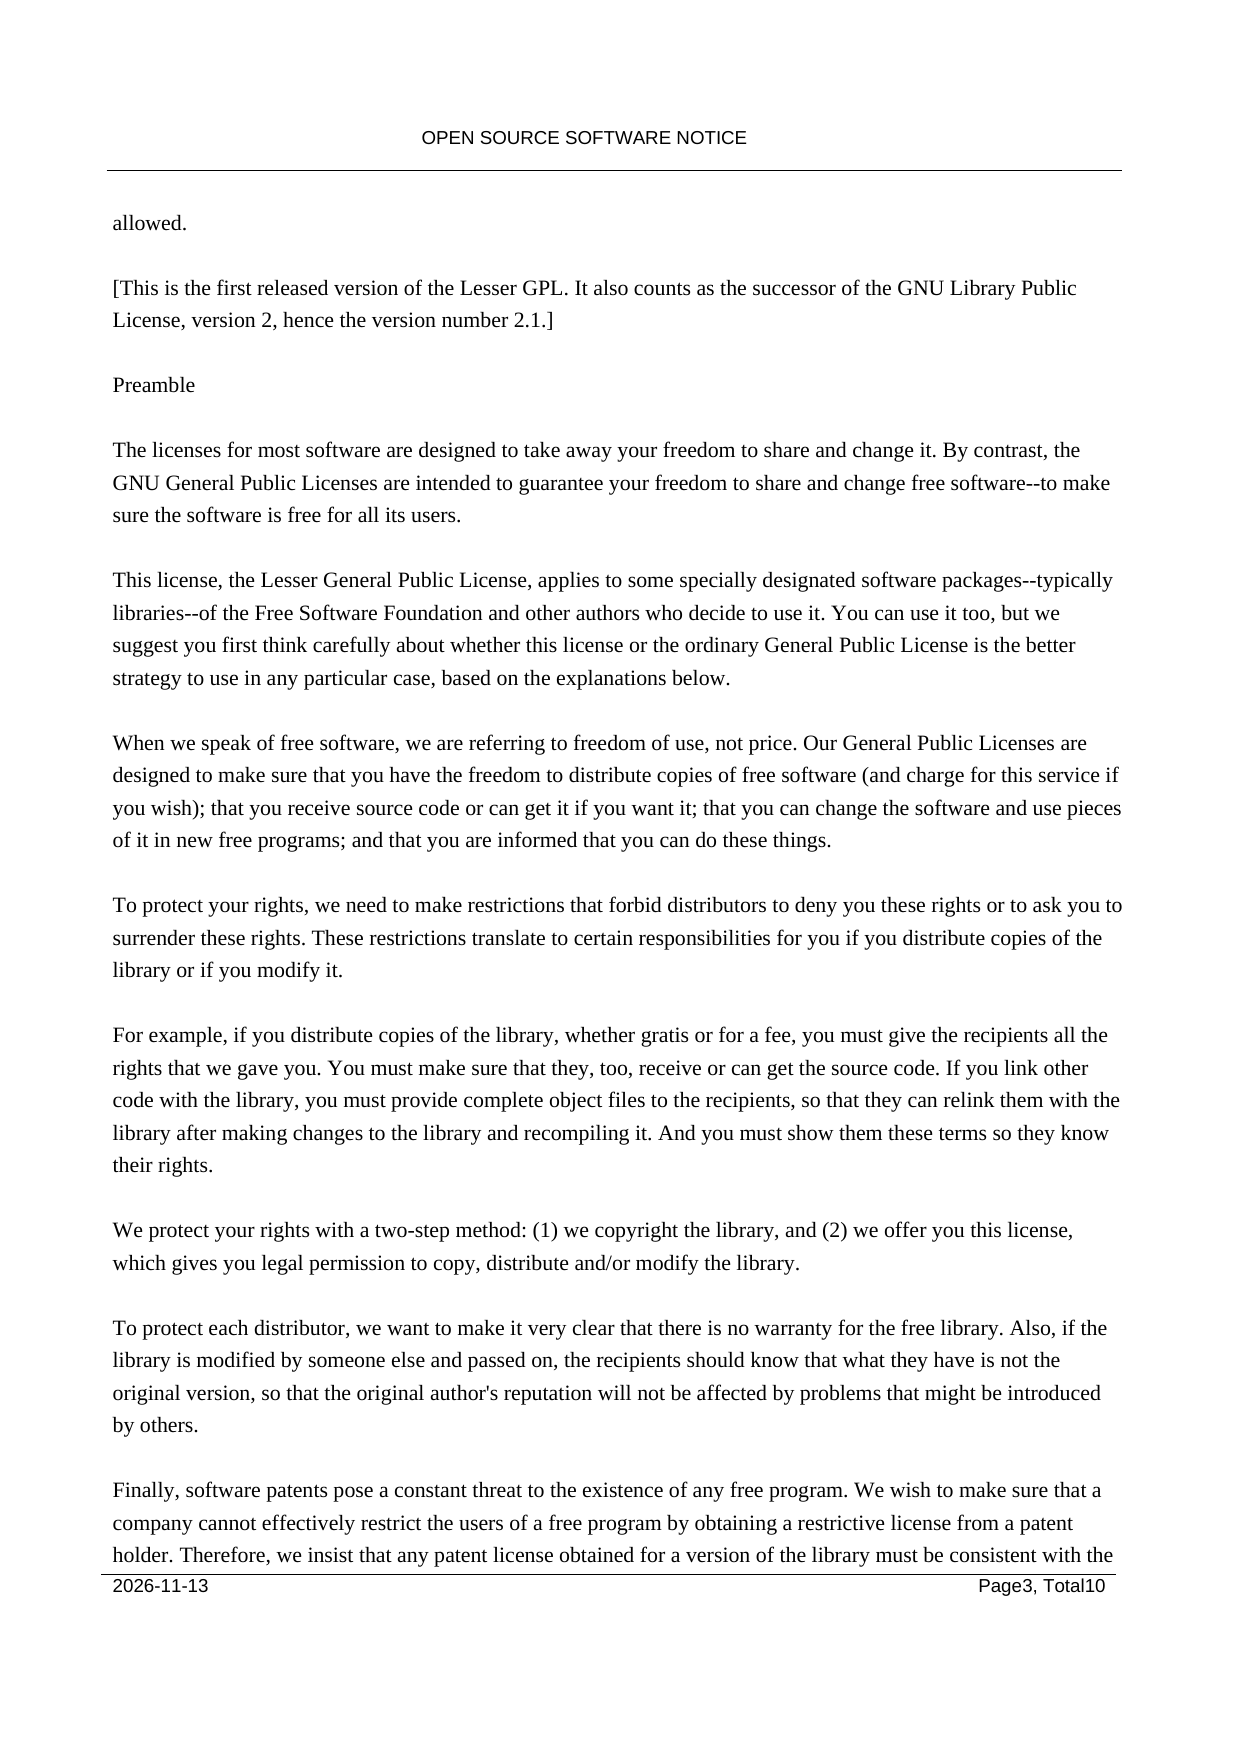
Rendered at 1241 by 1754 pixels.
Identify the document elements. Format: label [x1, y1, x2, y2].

text [112, 206, 1128, 1571]
